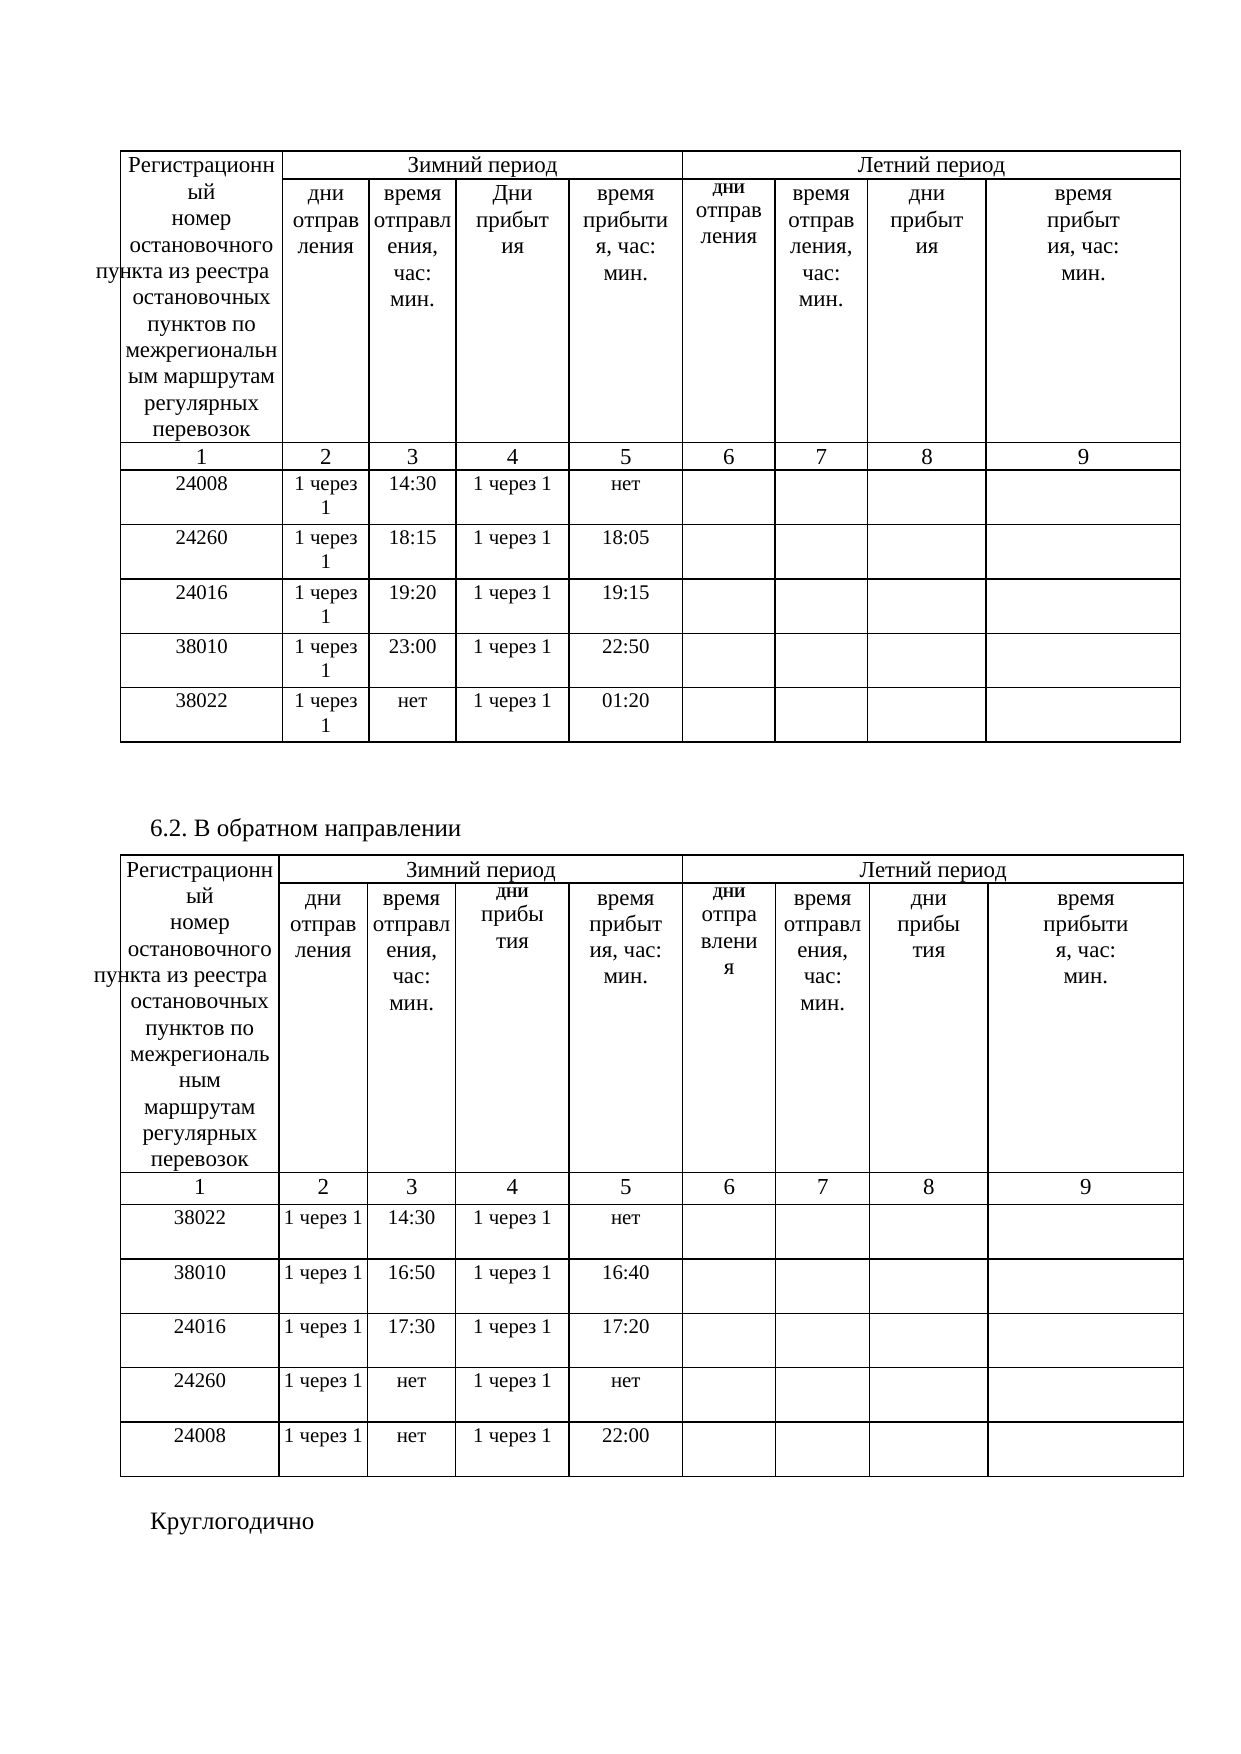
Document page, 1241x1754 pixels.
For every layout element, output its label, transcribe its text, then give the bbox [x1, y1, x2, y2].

table_cell [868, 525, 985, 578]
table_cell 38010 [121, 634, 282, 687]
table_cell ДНИ прибы тия [456, 884, 568, 1172]
table_cell 1 [121, 443, 282, 469]
table_cell [868, 471, 985, 524]
table_cell [870, 1260, 987, 1312]
table_cell [683, 525, 774, 578]
table_cell 3 [368, 1173, 455, 1204]
table_header Регистрационный номер остановочного пункта из реестра остановочных пунктов по межрегиональным маршрутам регулярных перевозок [121, 856, 278, 1172]
table_cell 1 через 1 [283, 525, 368, 578]
table_cell 1 через 1 [456, 1260, 568, 1312]
table_cell 1 через 1 [457, 525, 568, 578]
table_header Зимний период [280, 856, 682, 882]
table_cell 1 через 1 [456, 1205, 568, 1258]
table_cell [870, 1314, 987, 1367]
table_cell ДНИ отпра влени я [683, 884, 775, 1172]
table_header Летний период [683, 856, 1183, 882]
table_cell время отправ ления, час: мин. [776, 180, 867, 441]
table_header Зимний период [283, 152, 682, 178]
table_cell [987, 634, 1180, 687]
table_cell 8 [868, 443, 985, 469]
table_cell 1 через 1 [456, 1314, 568, 1367]
table_cell [683, 1368, 775, 1421]
table_cell 1 через 1 [283, 471, 368, 524]
table_cell дни отправ ления [280, 884, 367, 1172]
table_cell 1 через 1 [457, 688, 568, 741]
table_cell 4 [456, 1173, 568, 1204]
table_cell 4 [457, 443, 568, 469]
table_cell 18:15 [370, 525, 455, 578]
table_cell ДНИ отправ ления [683, 180, 774, 441]
table_cell [776, 1368, 869, 1421]
table_cell 1 через 1 [457, 580, 568, 632]
table_cell [989, 1205, 1183, 1258]
table_header Летний период [683, 152, 1180, 178]
table_cell 14:30 [368, 1205, 455, 1258]
table_cell [987, 525, 1180, 578]
table_cell [989, 1314, 1183, 1367]
table_cell [683, 1260, 775, 1312]
table_cell [776, 634, 867, 687]
table_cell дни прибы тия [870, 884, 987, 1172]
table_cell 18:05 [570, 525, 682, 578]
table_cell [989, 1423, 1183, 1476]
table_cell 1 через 1 [283, 688, 368, 741]
table_cell Дни прибыт ия [457, 180, 568, 441]
table_cell 24260 [121, 1368, 278, 1421]
table_cell время прибыт ия, час: мин. [570, 884, 682, 1172]
table_cell 1 через 1 [280, 1205, 367, 1258]
table_cell 1 через 1 [456, 1423, 568, 1476]
table_cell [776, 1260, 869, 1312]
table_cell [868, 634, 985, 687]
table_cell 38022 [121, 1205, 278, 1258]
table_cell нет [570, 471, 682, 524]
table_cell [683, 580, 774, 632]
table_cell 1 через 1 [457, 634, 568, 687]
table_cell [987, 580, 1180, 632]
table_cell 19:15 [570, 580, 682, 632]
table_cell [776, 525, 867, 578]
table_cell [683, 1314, 775, 1367]
table_cell время прибыти я, час: мин. [989, 884, 1183, 1172]
table_cell нет [570, 1368, 682, 1421]
table_cell 16:50 [368, 1260, 455, 1312]
table_cell [868, 580, 985, 632]
table_cell нет [370, 688, 455, 741]
table_cell [683, 471, 774, 524]
table_cell 1 через 1 [456, 1368, 568, 1421]
table_cell [776, 1423, 869, 1476]
table_cell 1 через 1 [283, 580, 368, 632]
table_cell [776, 688, 867, 741]
table_cell 23:00 [370, 634, 455, 687]
table_cell 6 [683, 443, 774, 469]
table_cell [776, 1314, 869, 1367]
table_cell [776, 471, 867, 524]
table_cell 3 [370, 443, 455, 469]
table_cell нет [368, 1368, 455, 1421]
table_cell 24016 [121, 1314, 278, 1367]
table_cell 9 [989, 1173, 1183, 1204]
table_cell [989, 1260, 1183, 1312]
table_cell 24260 [121, 525, 282, 578]
table_cell нет [368, 1423, 455, 1476]
table_cell 2 [283, 443, 368, 469]
table_cell 5 [570, 1173, 682, 1204]
table_cell 24016 [121, 580, 282, 632]
text 6.2. В обратном направлении [150, 813, 1090, 842]
table_cell время отправл ения, час: мин. [370, 180, 455, 441]
text Круглогодично [150, 1506, 1090, 1535]
table_cell 1 через 1 [280, 1314, 367, 1367]
table_cell [870, 1423, 987, 1476]
table_cell время прибыт ия, час: мин. [987, 180, 1180, 441]
table_cell 38010 [121, 1260, 278, 1312]
table_cell 7 [776, 443, 867, 469]
table_cell 38022 [121, 688, 282, 741]
table_cell [683, 1423, 775, 1476]
table_cell [683, 1205, 775, 1258]
table_cell [776, 580, 867, 632]
table_cell 1 через 1 [457, 471, 568, 524]
table_cell [683, 634, 774, 687]
table_cell 2 [280, 1173, 367, 1204]
table_cell 1 [121, 1173, 278, 1204]
table_cell дни отправ ления [283, 180, 368, 441]
table_cell 17:30 [368, 1314, 455, 1367]
table_cell 1 через 1 [280, 1368, 367, 1421]
table_cell 22:50 [570, 634, 682, 687]
table_cell 17:20 [570, 1314, 682, 1367]
table_cell 9 [987, 443, 1180, 469]
table_cell дни прибыт ия [868, 180, 985, 441]
table_cell [868, 688, 985, 741]
table_cell [683, 688, 774, 741]
table_cell 22:00 [570, 1423, 682, 1476]
table_cell [776, 1205, 869, 1258]
table_cell [870, 1368, 987, 1421]
table_header Регистрационный номер остановочного пункта из реестра остановочных пунктов по межрегиональным маршрутам регулярных перевозок [121, 152, 282, 441]
table_cell 1 через 1 [283, 634, 368, 687]
table_cell время отправл ения, час: мин. [776, 884, 869, 1172]
table_cell 19:20 [370, 580, 455, 632]
table_cell 14:30 [370, 471, 455, 524]
table_cell [987, 688, 1180, 741]
table_cell 24008 [121, 1423, 278, 1476]
table_cell [987, 471, 1180, 524]
table_cell 8 [870, 1173, 987, 1204]
table_cell 1 через 1 [280, 1260, 367, 1312]
table_cell время прибыти я, час: мин. [570, 180, 682, 441]
table_cell время отправл ения, час: мин. [368, 884, 455, 1172]
table_cell [989, 1368, 1183, 1421]
table_cell 1 через 1 [280, 1423, 367, 1476]
table_cell [870, 1205, 987, 1258]
table_cell 24008 [121, 471, 282, 524]
table_cell 7 [776, 1173, 869, 1204]
table_cell нет [570, 1205, 682, 1258]
table_cell 01:20 [570, 688, 682, 741]
table_cell 6 [683, 1173, 775, 1204]
table_cell 16:40 [570, 1260, 682, 1312]
table_cell 5 [570, 443, 682, 469]
